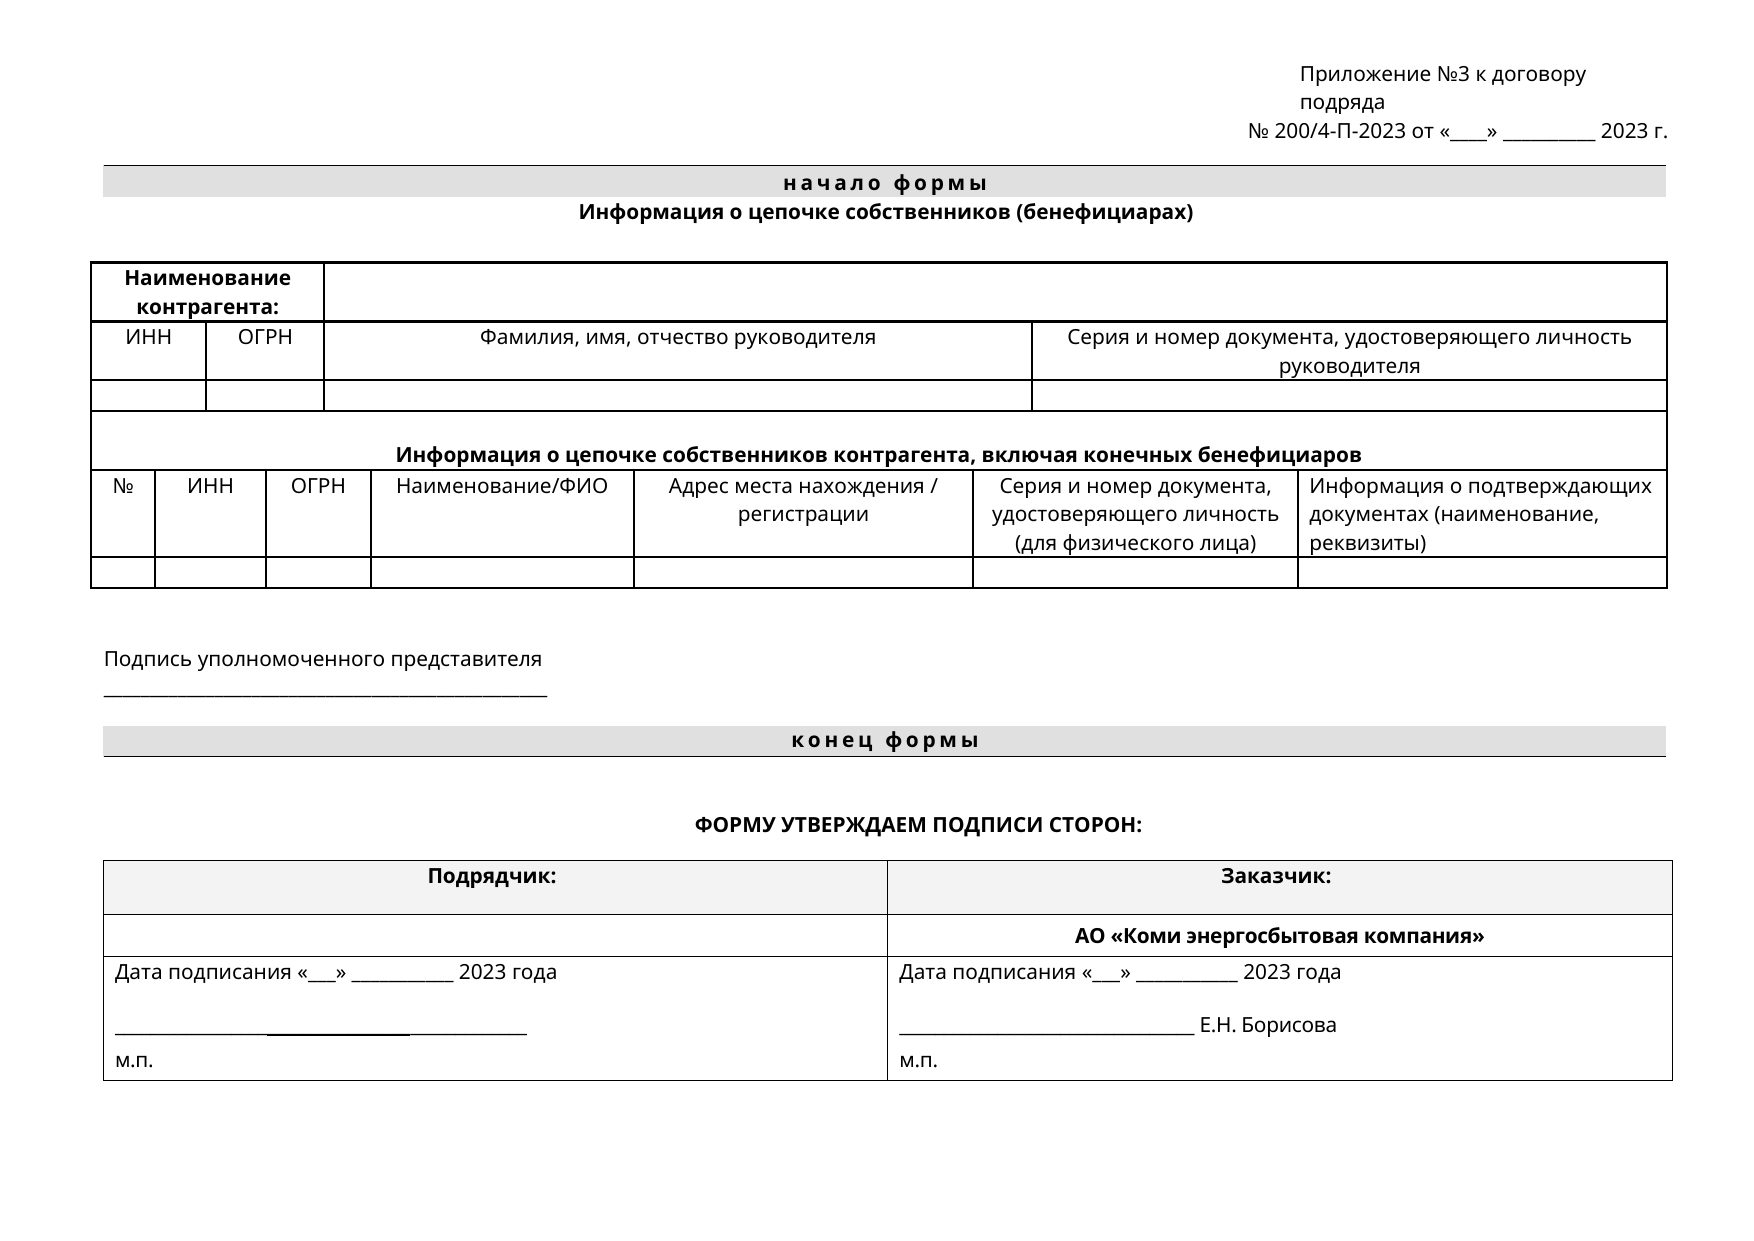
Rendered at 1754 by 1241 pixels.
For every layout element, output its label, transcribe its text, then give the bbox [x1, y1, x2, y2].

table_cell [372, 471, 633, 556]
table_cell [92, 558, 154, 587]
text № 200/4-П-2023 от «____» __________ 2023 г. [664, 116, 1668, 144]
text Информация о цепочке собственников (бенефициарах) [103, 197, 1668, 225]
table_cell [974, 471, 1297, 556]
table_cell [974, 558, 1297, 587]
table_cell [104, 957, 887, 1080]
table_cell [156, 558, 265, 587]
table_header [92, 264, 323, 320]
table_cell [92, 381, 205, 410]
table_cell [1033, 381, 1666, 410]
text ________________________________________________ [103, 672, 1668, 701]
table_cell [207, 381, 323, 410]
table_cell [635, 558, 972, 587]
text конец формы [103, 726, 1666, 757]
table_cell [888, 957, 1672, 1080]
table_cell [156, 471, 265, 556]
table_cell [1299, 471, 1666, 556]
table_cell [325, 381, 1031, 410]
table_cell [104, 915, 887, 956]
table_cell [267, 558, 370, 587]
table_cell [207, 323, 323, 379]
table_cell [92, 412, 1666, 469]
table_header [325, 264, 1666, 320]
text Приложение №3 к договору подряда [1299, 59, 1668, 116]
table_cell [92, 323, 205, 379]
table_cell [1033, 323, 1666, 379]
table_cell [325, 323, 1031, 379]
text начало формы [103, 166, 1666, 197]
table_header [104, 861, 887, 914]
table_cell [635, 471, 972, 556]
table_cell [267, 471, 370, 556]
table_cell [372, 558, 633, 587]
text Подпись уполномоченного представителя [103, 644, 1668, 672]
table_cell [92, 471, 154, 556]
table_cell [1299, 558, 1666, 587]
text ФОРМУ УТВЕРЖДАЕМ ПОДПИСИ СТОРОН: [103, 811, 1668, 839]
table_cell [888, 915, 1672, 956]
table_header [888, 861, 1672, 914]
